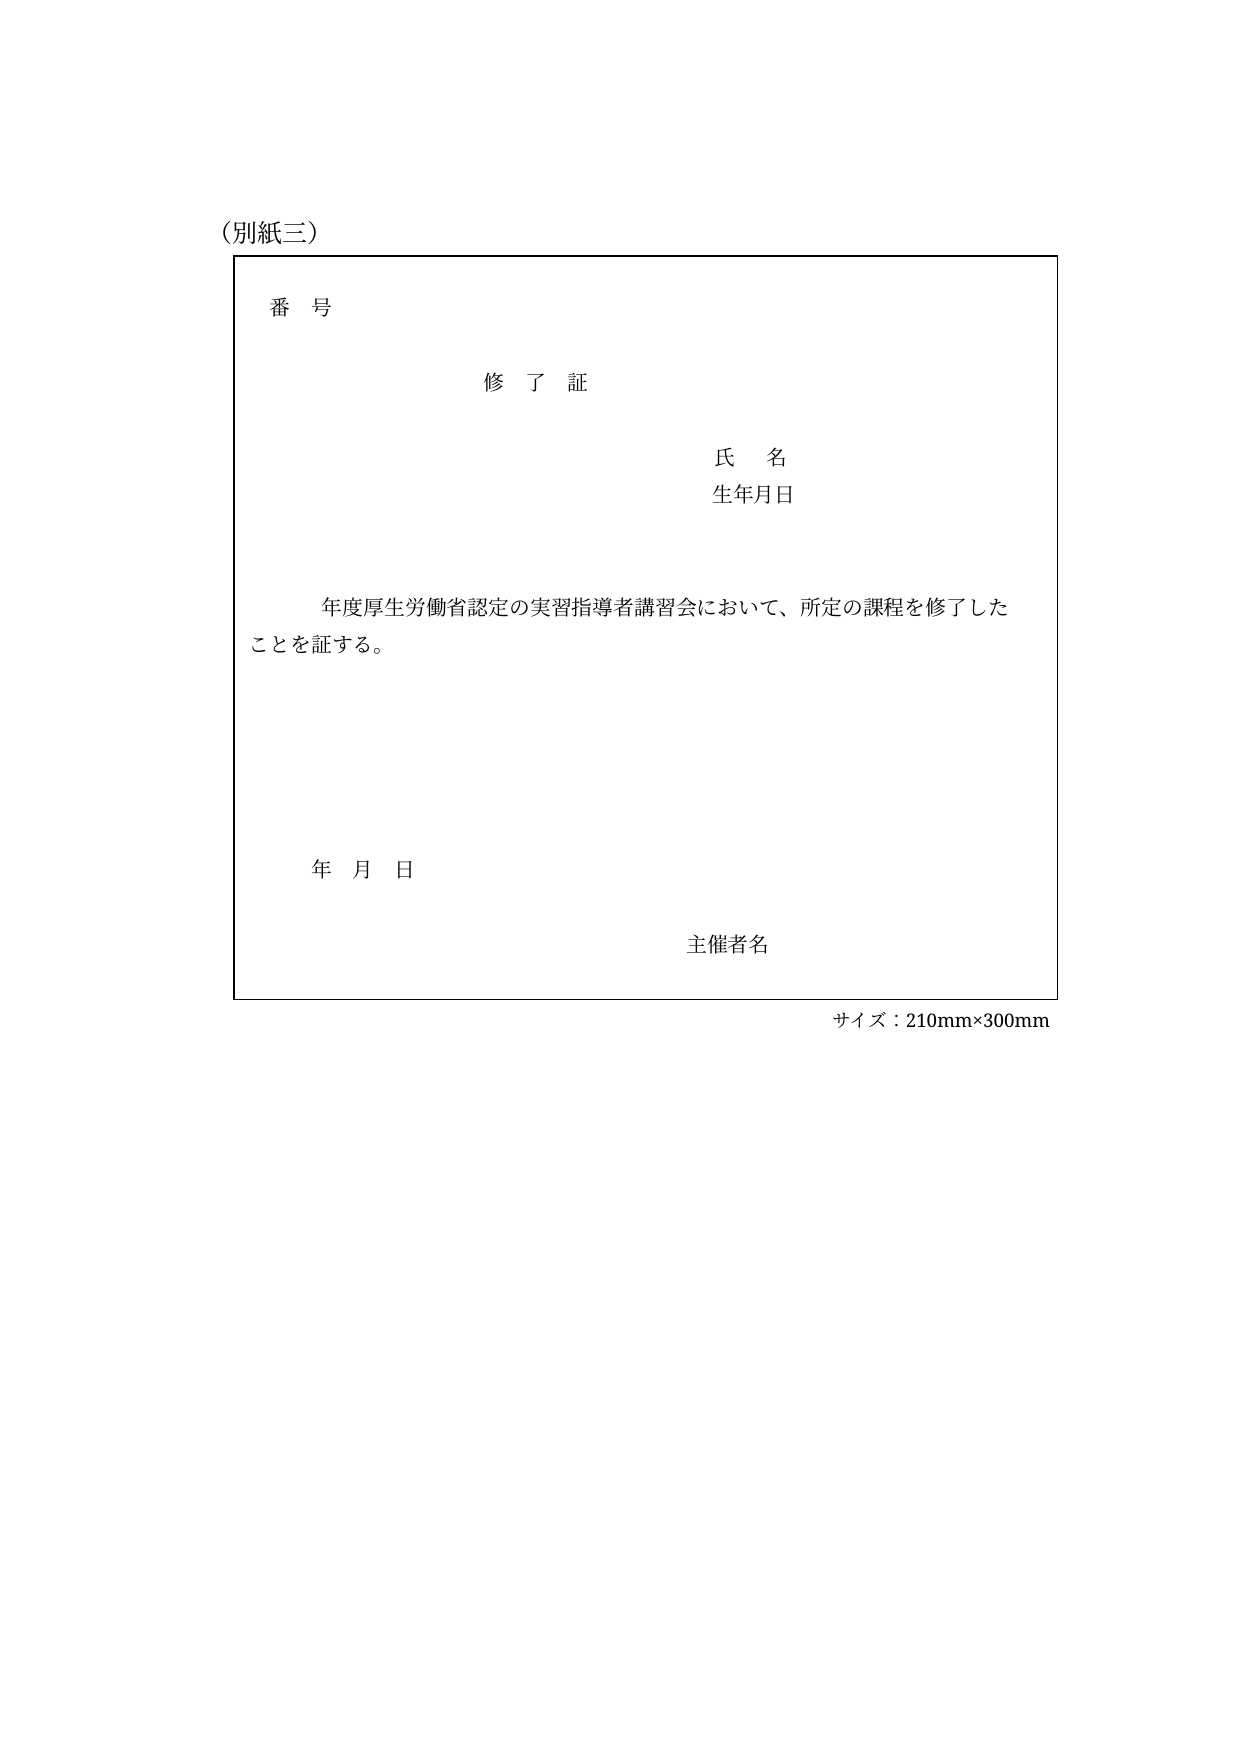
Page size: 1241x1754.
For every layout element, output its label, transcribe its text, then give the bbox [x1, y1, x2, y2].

text ことを証する。 [207, 625, 1050, 663]
text サイズ：210mm×300mm [207, 1000, 1050, 1038]
text 修 了 証 [207, 363, 1050, 400]
text 主催者名 [207, 925, 1050, 963]
text （別紙三） [207, 213, 1050, 250]
text 年 月 日 [207, 850, 1050, 888]
text 生年月日 [207, 475, 1050, 513]
text 番 号 [207, 288, 1050, 325]
text 年度厚生労働省認定の実習指導者講習会において、所定の課程を修了した [207, 588, 1050, 625]
text 氏 名 [207, 438, 1050, 475]
